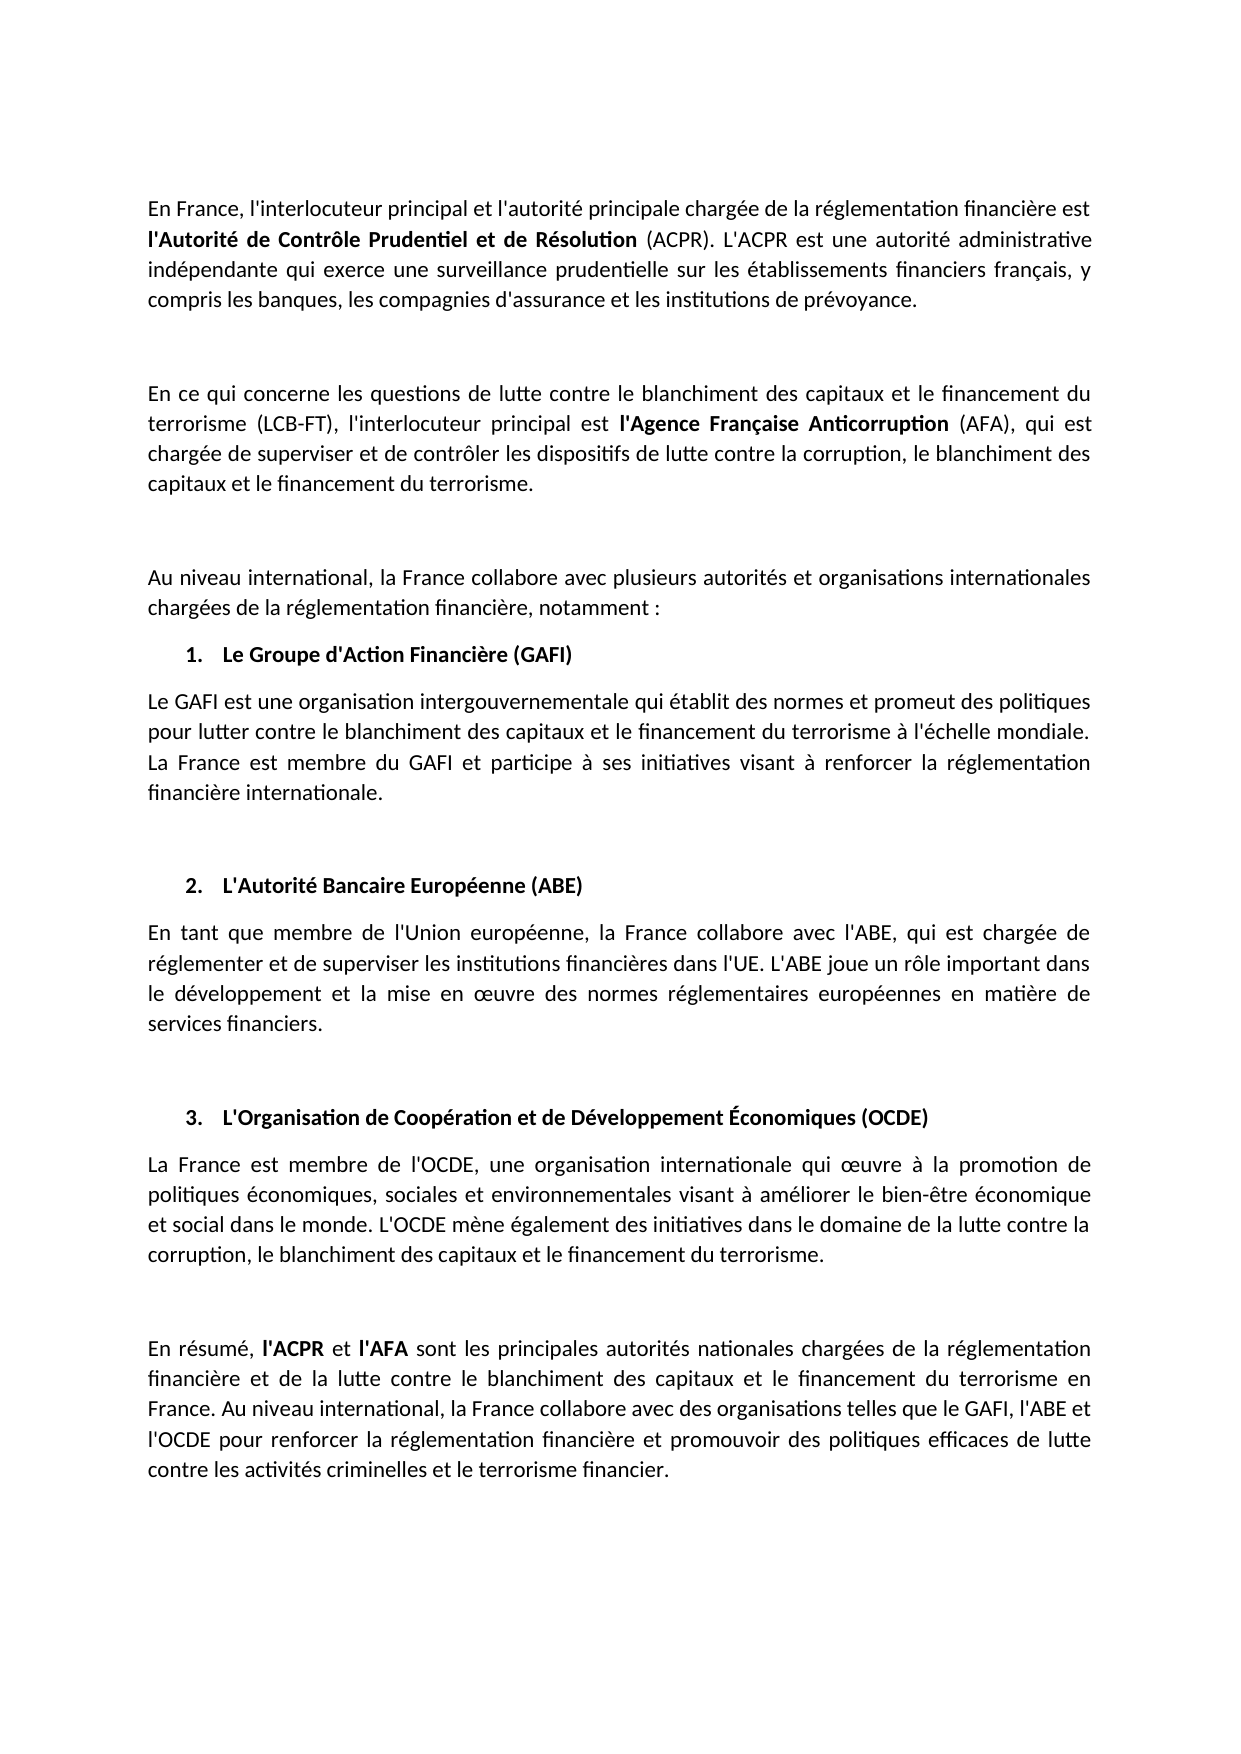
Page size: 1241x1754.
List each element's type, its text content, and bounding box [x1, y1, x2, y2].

text En résumé, l'ACPR et l'AFA sont les principales autorités nationales chargées de la réglementation financière et de la lutte contre le blanchiment des capitaux et le financement du terrorisme en France. Au niveau international, la France collabore avec des organisations telles que le GAFI, l'ABE et l'OCDE pour renforcer la réglementation financière et promouvoir des politiques efficaces de lutte contre les activités criminelles et le terrorisme financier. [148, 1334, 1093, 1483]
text En France, l'interlocuteur principal et l'autorité principale chargée de la réglementation financière est l'Autorité de Contrôle Prudentiel et de Résolution (ACPR). L'ACPR est une autorité administrative indépendante qui exerce une surveillance prudentielle sur les établissements financiers français, y compris les banques, les compagnies d'assurance et les institutions de prévoyance. [148, 194, 1093, 313]
text La France est membre de l'OCDE, une organisation internationale qui œuvre à la promotion de politiques économiques, sociales et environnementales visant à améliorer le bien-être économique et social dans le monde. L'OCDE mène également des initiatives dans le domaine de la lutte contre la corruption, le blanchiment des capitaux et le financement du terrorisme. [148, 1150, 1093, 1268]
list Le Groupe d'Action Financière (GAFI) [185, 640, 1093, 668]
list L'Organisation de Coopération et de Développement Économiques (OCDE) [185, 1103, 1093, 1131]
text En tant que membre de l'Union européenne, la France collabore avec l'ABE, qui est chargée de réglementer et de superviser les institutions financières dans l'UE. L'ABE joue un rôle important dans le développement et la mise en œuvre des normes réglementaires européennes en matière de services financiers. [148, 918, 1093, 1037]
text En ce qui concerne les questions de lutte contre le blanchiment des capitaux et le financement du terrorisme (LCB-FT), l'interlocuteur principal est l'Agence Française Anticorruption (AFA), qui est chargée de superviser et de contrôler les dispositifs de lutte contre la corruption, le blanchiment des capitaux et le financement du terrorisme. [148, 379, 1093, 497]
list L'Autorité Bancaire Européenne (ABE) [185, 872, 1093, 899]
text Le GAFI est une organisation intergouvernementale qui établit des normes et promeut des politiques pour lutter contre le blanchiment des capitaux et le financement du terrorisme à l'échelle mondiale. La France est membre du GAFI et participe à ses initiatives visant à renforcer la réglementation financière internationale. [148, 687, 1093, 806]
text Au niveau international, la France collabore avec plusieurs autorités et organisations internationales chargées de la réglementation financière, notamment : [148, 563, 1093, 621]
